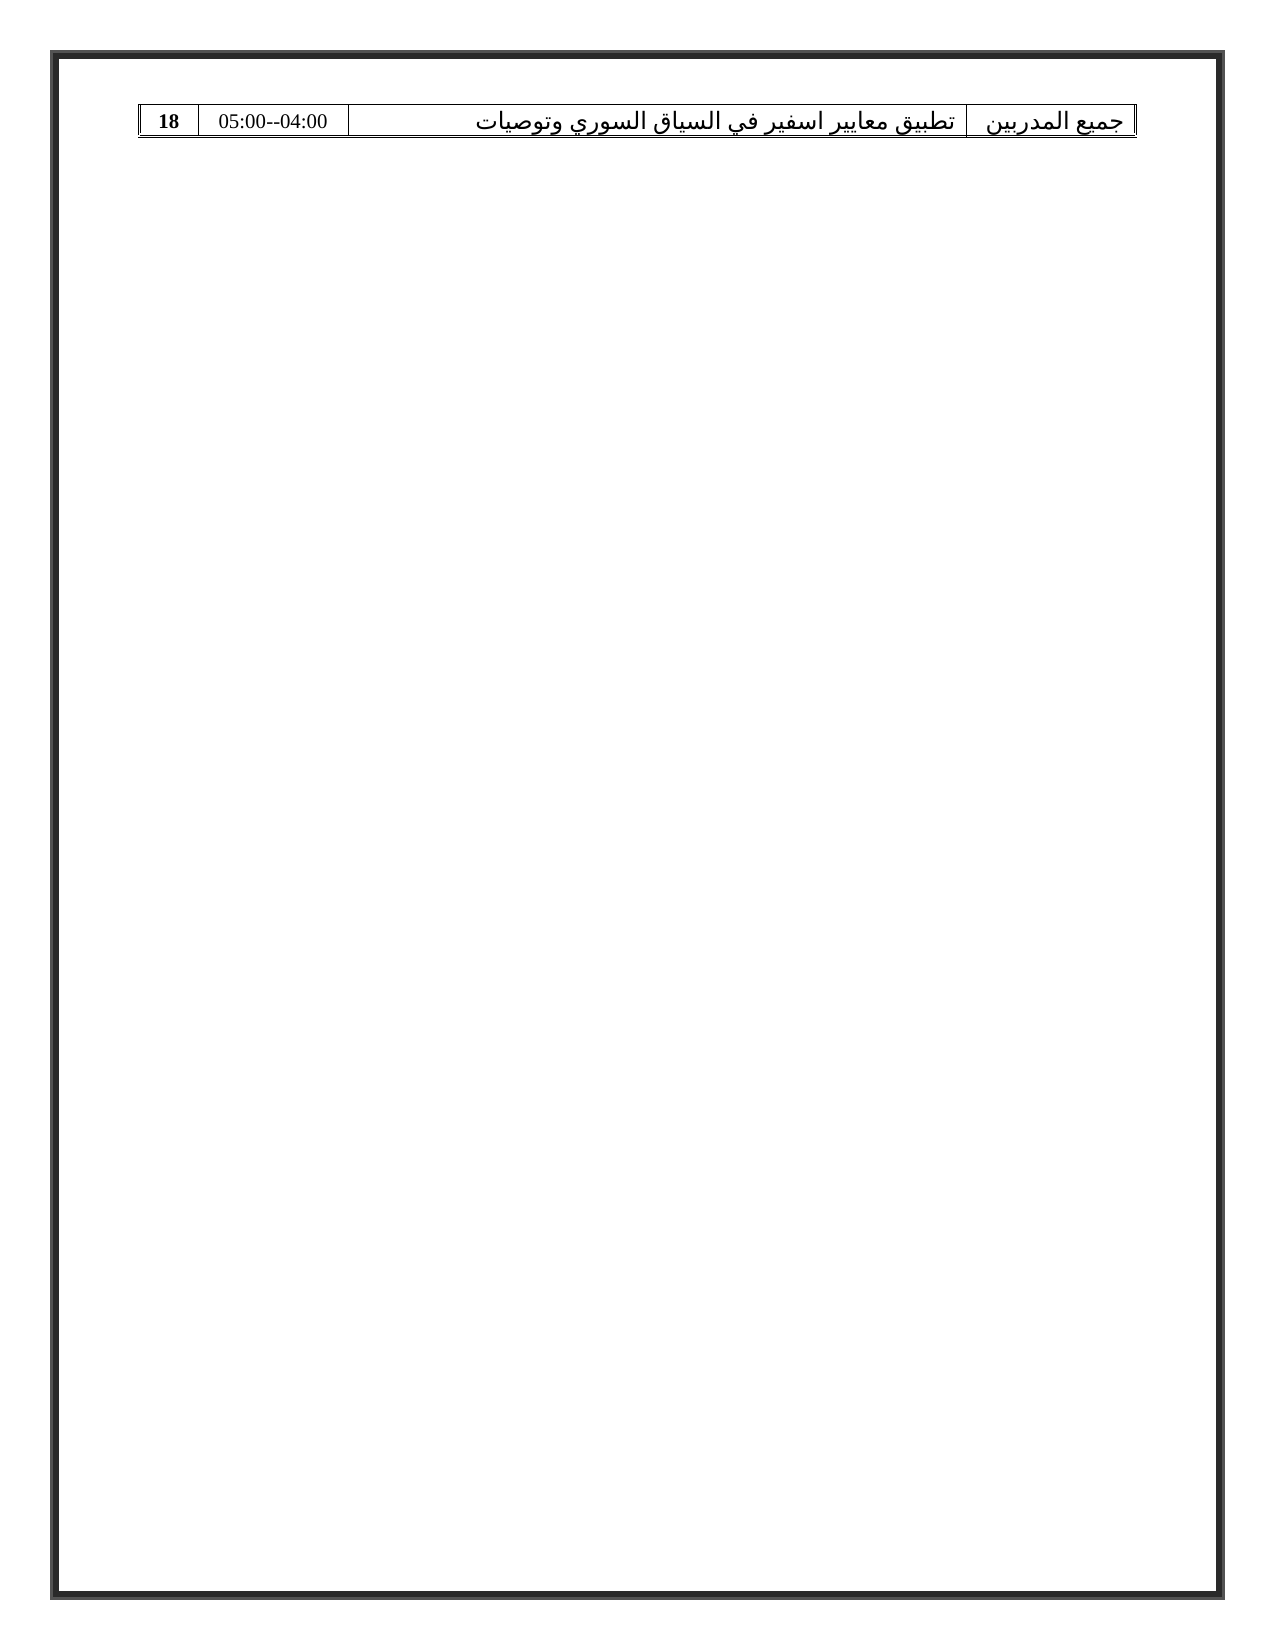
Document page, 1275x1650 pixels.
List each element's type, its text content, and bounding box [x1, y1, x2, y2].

table_cell 18 [140, 105, 198, 135]
table_cell تطبيق معايير اسفير في السياق السوري وتوصيات [349, 105, 966, 135]
table_cell 04:00--05:00 [199, 105, 348, 135]
table_cell جميع المدربين [967, 105, 1136, 135]
